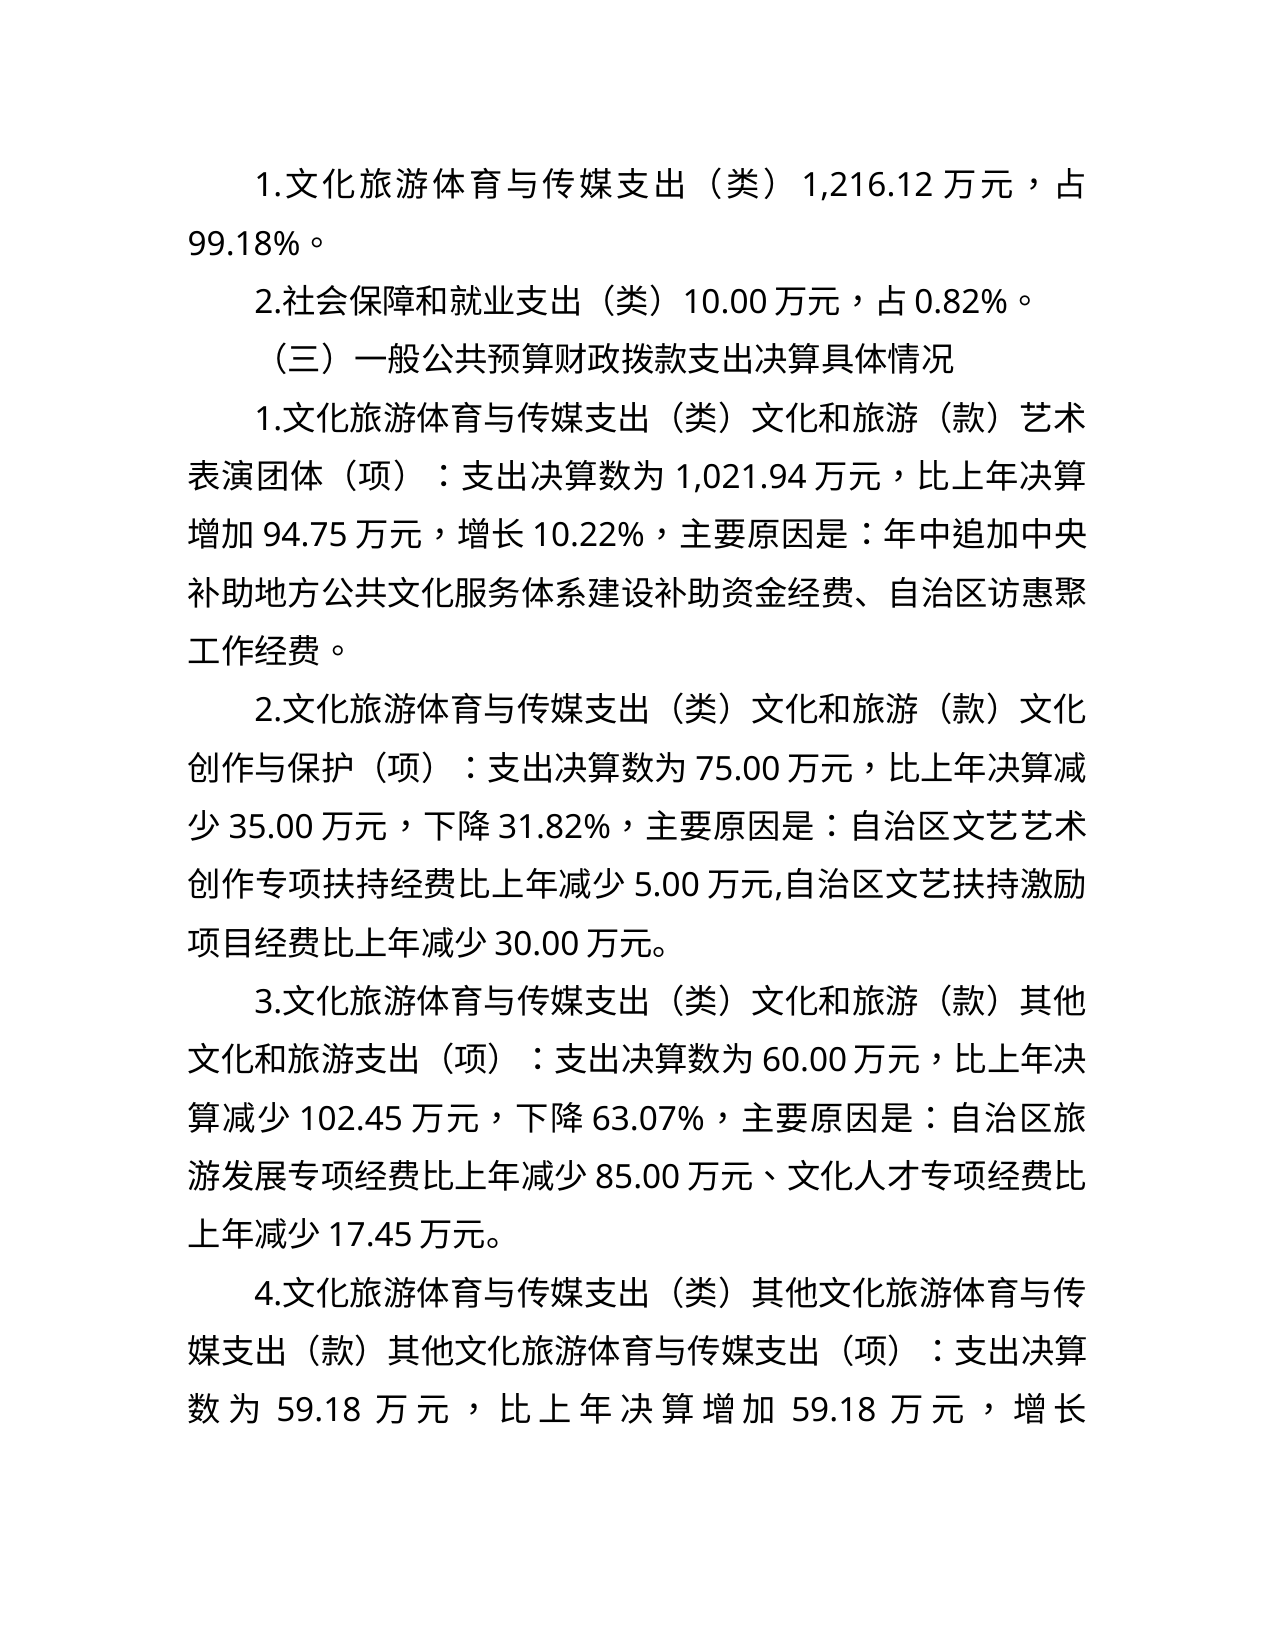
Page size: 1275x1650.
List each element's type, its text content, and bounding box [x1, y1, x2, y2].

text （三）一般公共预算财政拨款支出决算具体情况 [187, 325, 1087, 383]
text 1.文化旅游体育与传媒支出（类）文化和旅游（款）艺术表演团体（项）：支出决算数为1,021.94万元，比上年决算增加94.75万元，增长10.22%，主要原因是：年中追加中央补助地方公共文化服务体系建设补助资金经费、自治区访惠聚工作经费。 [187, 383, 1087, 675]
text 2.文化旅游体育与传媒支出（类）文化和旅游（款）文化创作与保护（项）：支出决算数为75.00万元，比上年决算减少35.00万元，下降31.82%，主要原因是：自治区文艺艺术创作专项扶持经费比上年减少5.00万元,自治区文艺扶持激励项目经费比上年减少30.00万元。 [187, 675, 1087, 967]
text 1.文化旅游体育与传媒支出（类）1,216.12万元，占99.18%。 [187, 150, 1087, 267]
text 2.社会保障和就业支出（类）10.00万元，占0.82%。 [187, 267, 1087, 325]
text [187, 1258, 1087, 1433]
text 3.文化旅游体育与传媒支出（类）文化和旅游（款）其他文化和旅游支出（项）：支出决算数为60.00万元，比上年决算减少102.45万元，下降63.07%，主要原因是：自治区旅游发展专项经费比上年减少85.00万元、文化人才专项经费比上年减少17.45万元。 [187, 967, 1087, 1258]
